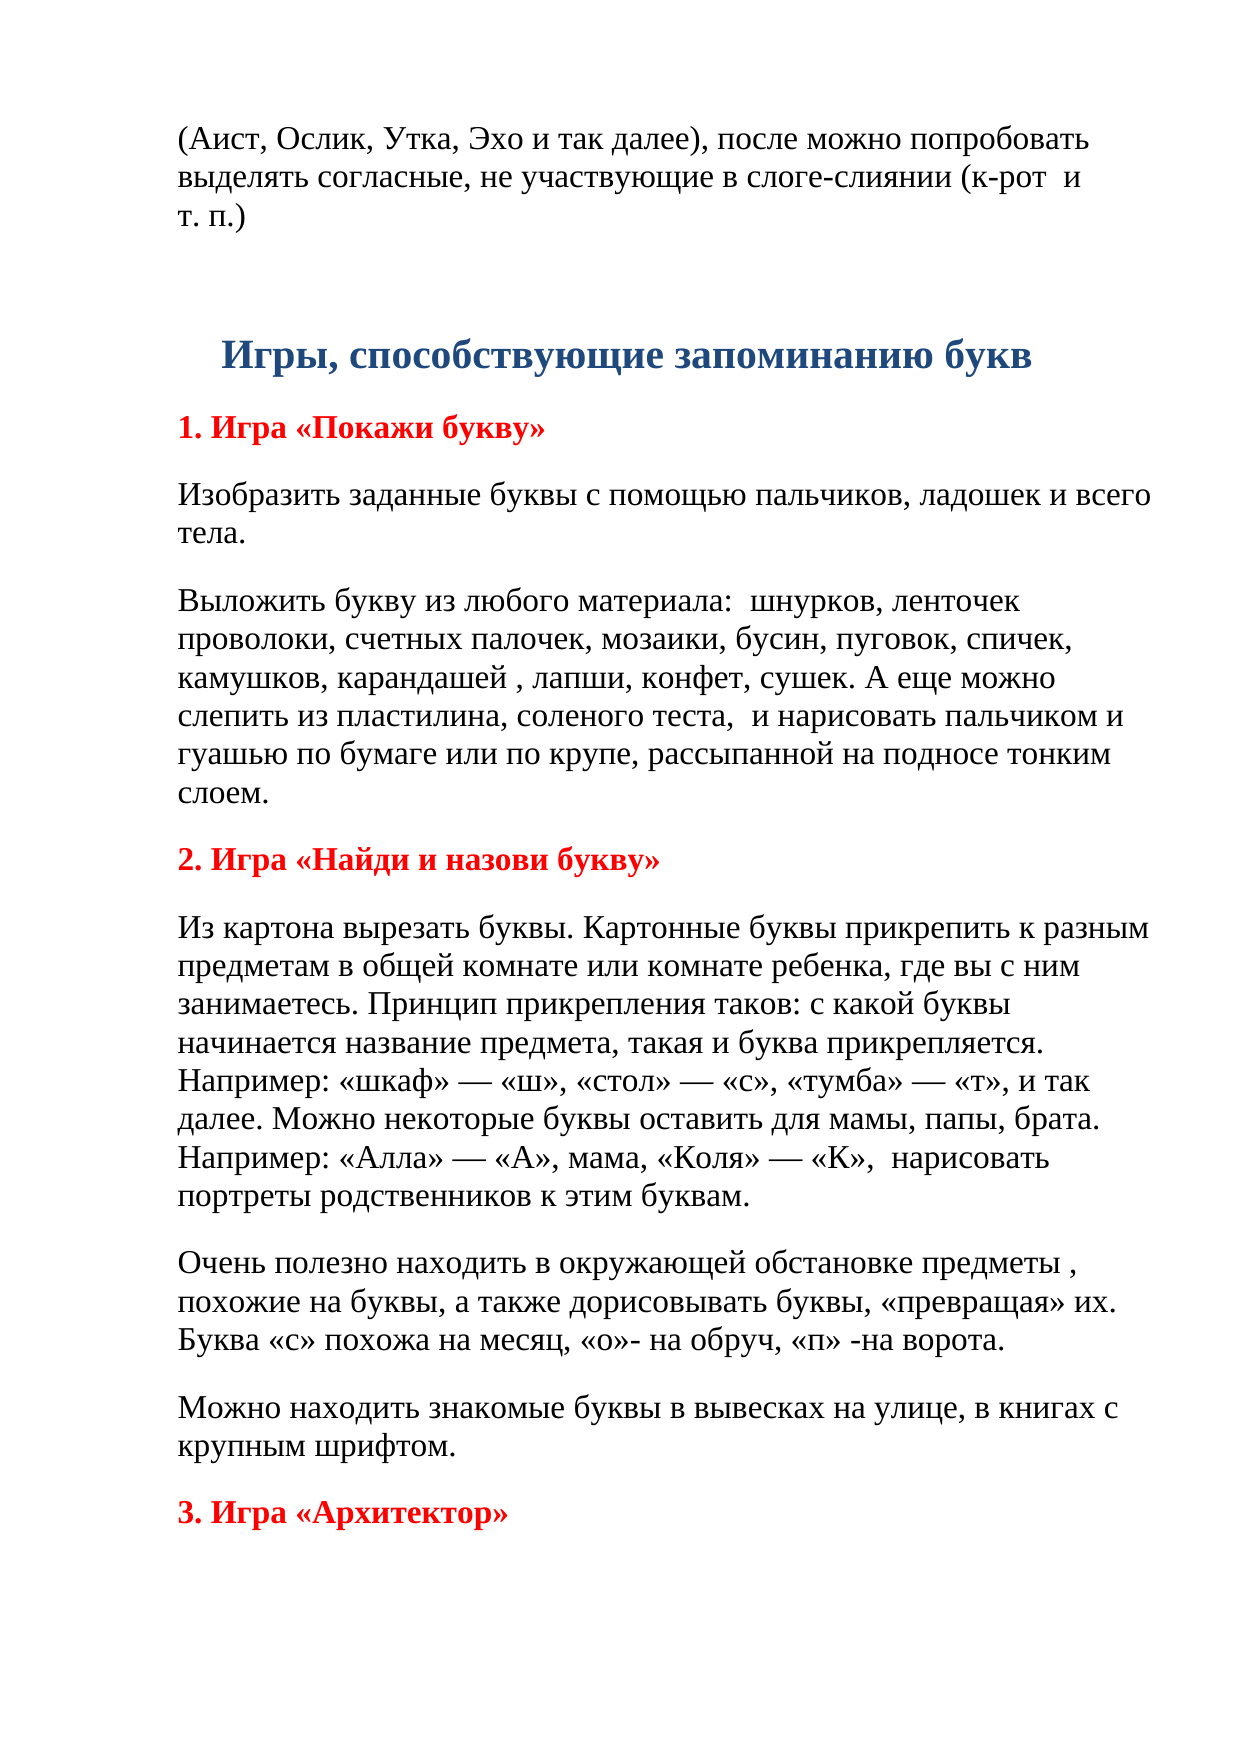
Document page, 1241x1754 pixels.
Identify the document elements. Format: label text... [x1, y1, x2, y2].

text Очень полезно находить в окружающей обстановке предметы , похожие на буквы, а также дорисовывать буквы, «превращая» их. Буква «с» похожа на месяц, «о»- на обруч, «п» -на ворота. [177, 1243, 1152, 1358]
text 3. Игра «Архитектор» [177, 1493, 1152, 1531]
text Изобразить заданные буквы с помощью пальчиков, ладошек и всего тела. [177, 474, 1152, 551]
text 1. Игра «Покажи букву» [177, 407, 1152, 445]
text Можно находить знакомые буквы в вывесках на улице, в книгах с крупным шрифтом. [177, 1387, 1152, 1463]
subtitle Игры, способствующие запоминанию букв [177, 330, 1152, 378]
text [177, 118, 1152, 233]
text Из картона вырезать буквы. Картонные буквы прикрепить к разным предметам в общей комнате или комнате ребенка, где вы с ним занимаетесь. Принцип прикрепления таков: с какой буквы начинается название предмета, такая и буква прикрепляется. Например: «шкаф» — «ш», «стол» — «с», «тумба» — «т», и так далее. Можно некоторые буквы оставить для мамы, папы, брата. Например: «Алла» — «А», мама, «Коля» — «К», нарисовать портреты родственников к этим буквам. [177, 907, 1152, 1213]
text 2. Игра «Найди и назови букву» [177, 839, 1152, 878]
text Выложить букву из любого материала: шнурков, ленточек проволоки, счетных палочек, мозаики, бусин, пуговок, спичек, камушков, карандашей , лапши, конфет, сушек. А еще можно слепить из пластилина, соленого теста, и нарисовать пальчиком и гуашью по бумаге или по крупе, рассыпанной на подносе тонким слоем. [177, 580, 1152, 810]
